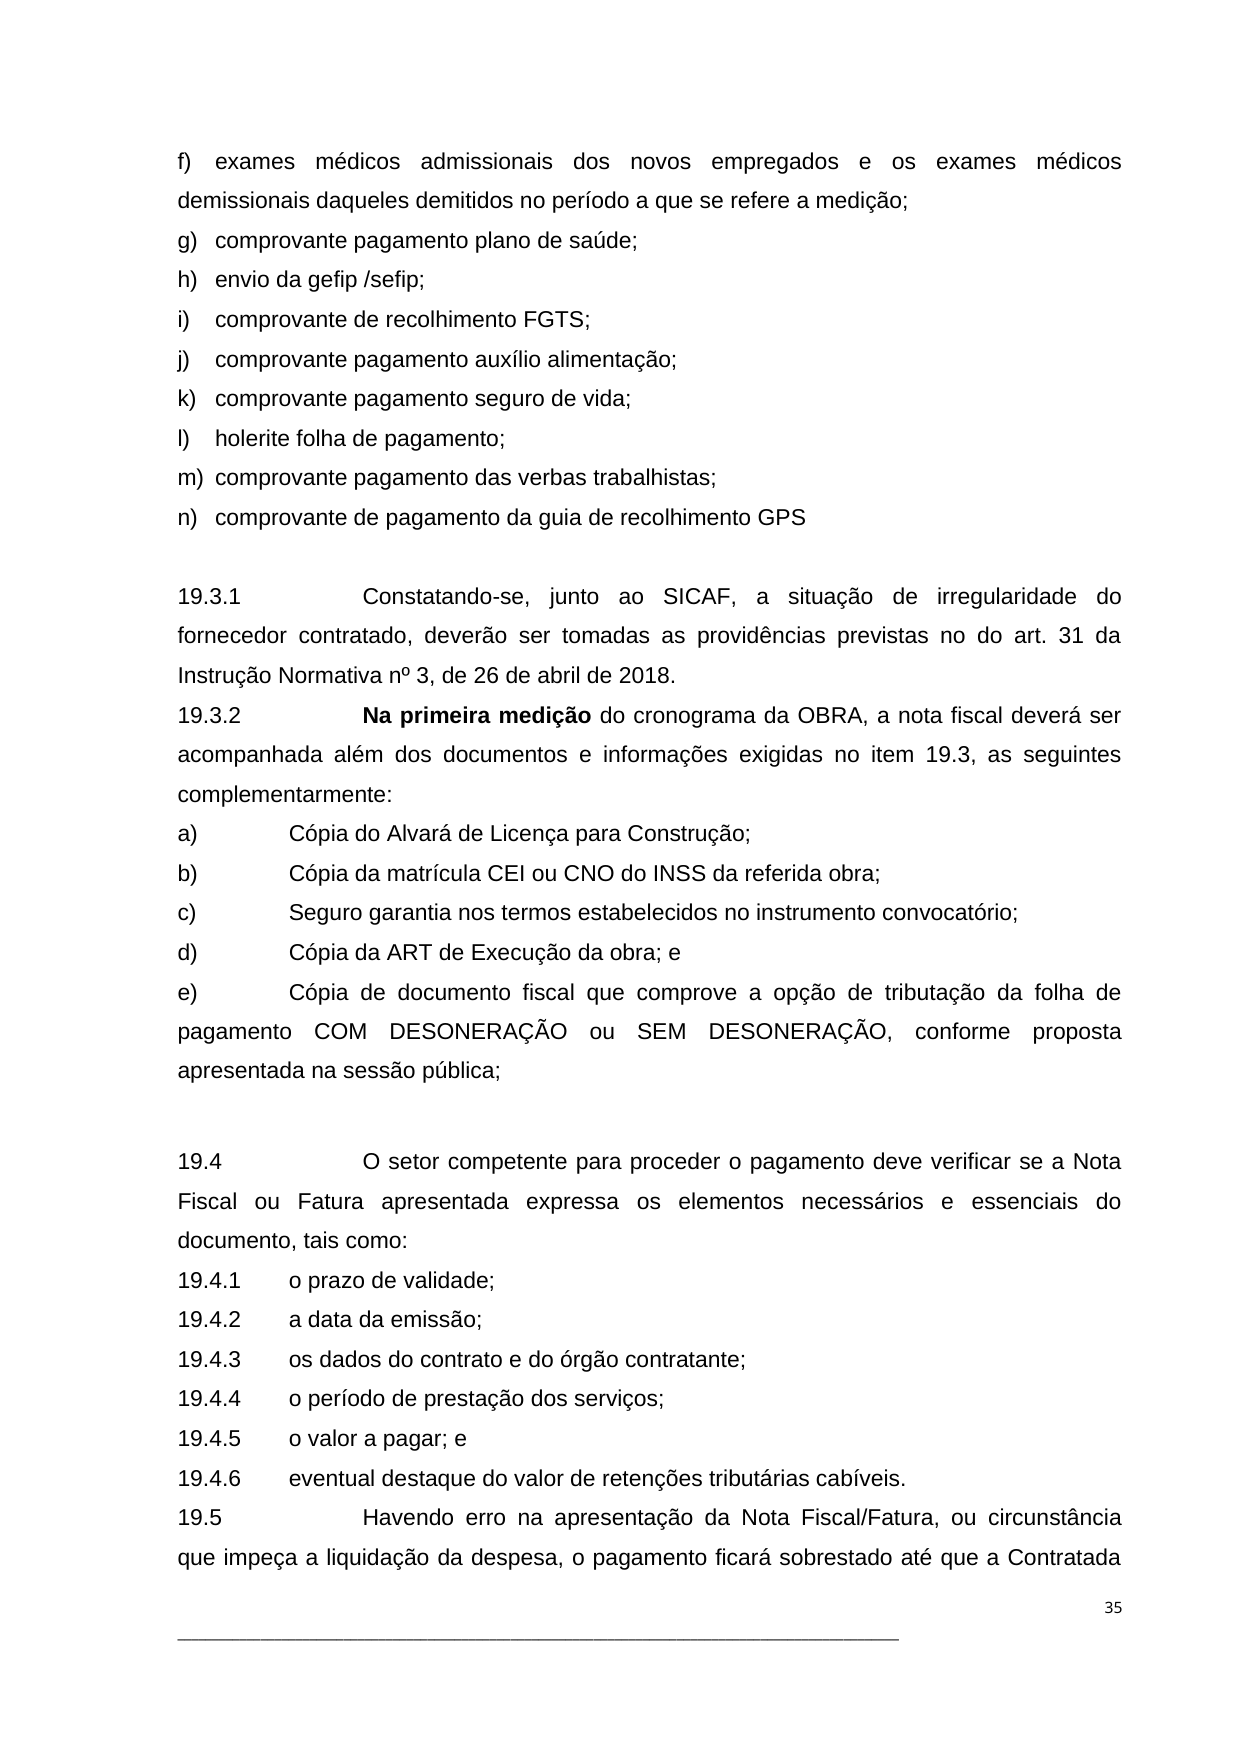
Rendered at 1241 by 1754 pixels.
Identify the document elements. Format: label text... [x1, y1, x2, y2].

text 19.4.1 o prazo de validade; [177, 1267, 1122, 1293]
text h) envio da gefip /sefip; [177, 266, 1122, 293]
text 19.4 O setor competente para proceder o pagamento deve verificar se a Nota Fiscal ou Fatura apresentada expressa os elementos necessários e essenciais do documento, tais como: [177, 1148, 1122, 1253]
text d) Cópia da ART de Execução da obra; e [177, 939, 1122, 965]
text i) comprovante de recolhimento FGTS; [177, 306, 1122, 332]
text 19.3.2 Na primeira medição do cronograma da OBRA, a nota fiscal deverá ser acompanhada além dos documentos e informações exigidas no item 19.3, as seguintes complementarmente: [177, 702, 1122, 807]
text n) comprovante de pagamento da guia de recolhimento GPS [177, 504, 1122, 530]
text b) Cópia da matrícula CEI ou CNO do INSS da referida obra; [177, 860, 1122, 886]
text 19.4.6 eventual destaque do valor de retenções tributárias cabíveis. [177, 1464, 1122, 1491]
text c) Seguro garantia nos termos estabelecidos no instrumento convocatório; [177, 899, 1122, 926]
text e) Cópia de documento fiscal que comprove a opção de tributação da folha de pagamento COM DESONERAÇÃO ou SEM DESONERAÇÃO, conforme proposta apresentada na sessão pública; [177, 978, 1122, 1084]
text 19.3.1 Constatando-se, junto ao SICAF, a situação de irregularidade do fornecedor contratado, deverão ser tomadas as providências previstas no do art. 31 da Instrução Normativa nº 3, de 26 de abril de 2018. [177, 583, 1122, 688]
text m) comprovante pagamento das verbas trabalhistas; [177, 464, 1122, 491]
text 19.4.3 os dados do contrato e do órgão contratante; [177, 1346, 1122, 1372]
text 19.4.4 o período de prestação dos serviços; [177, 1385, 1122, 1412]
text 19.4.2 a data da emissão; [177, 1306, 1122, 1333]
text a) Cópia do Alvará de Licença para Construção; [177, 820, 1122, 846]
text 19.4.5 o valor a pagar; e [177, 1425, 1122, 1451]
text l) holerite folha de pagamento; [177, 425, 1122, 451]
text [177, 1504, 1122, 1570]
text g) comprovante pagamento plano de saúde; [177, 227, 1122, 253]
text k) comprovante pagamento seguro de vida; [177, 385, 1122, 411]
text j) comprovante pagamento auxílio alimentação; [177, 346, 1122, 372]
text f) exames médicos admissionais dos novos empregados e os exames médicos demissionais daqueles demitidos no período a que se refere a medição; [177, 148, 1122, 213]
